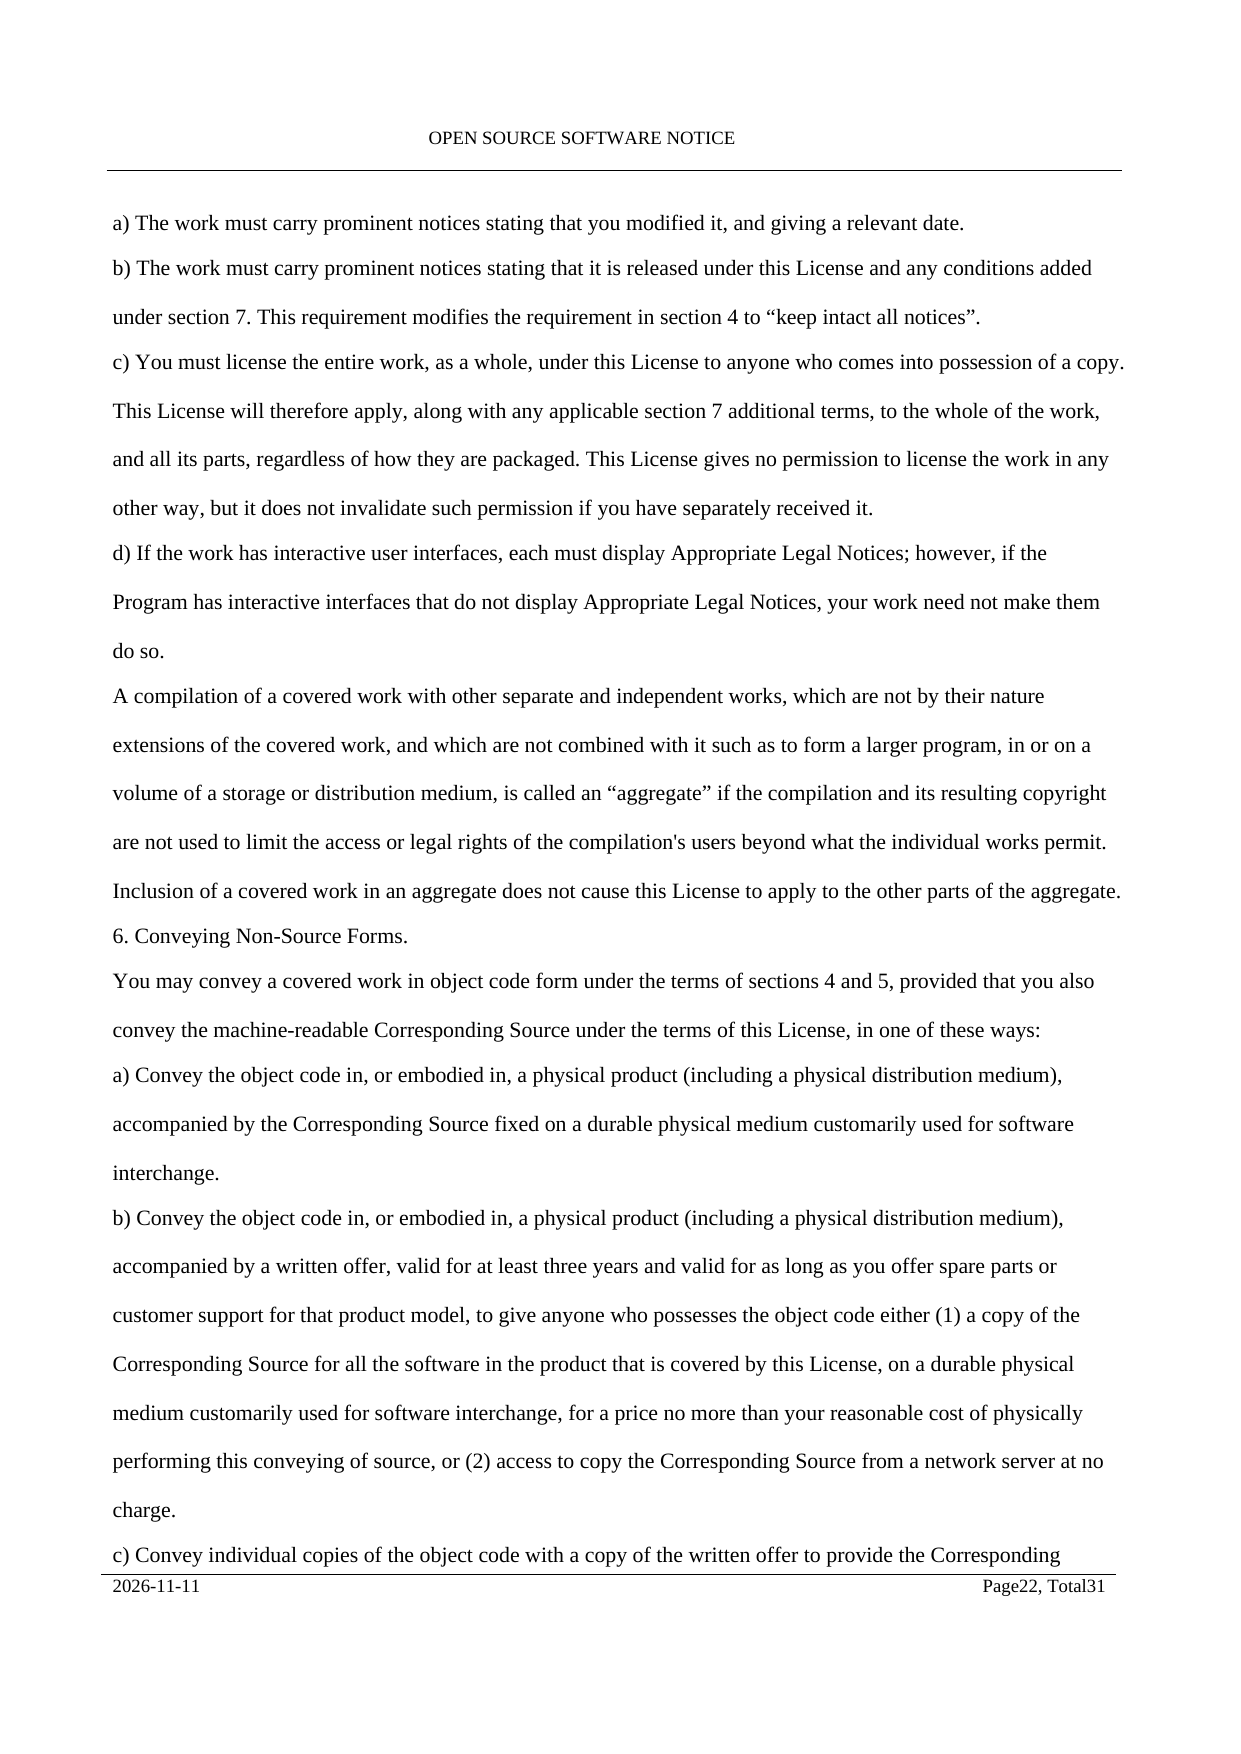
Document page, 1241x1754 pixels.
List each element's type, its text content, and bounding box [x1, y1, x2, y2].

text a) The work must carry prominent notices stating that you modified it, and giving a relevant date. [112, 206, 1128, 239]
text c) You must license the entire work, as a whole, under this License to anyone who comes into possession of a copy. This License will therefore apply, along with any applicable section 7 additional terms, to the whole of the work, and all its parts, regardless of how they are packaged. This License gives no permission to license the work in any other way, but it does not invalidate such permission if you have separately received it. [112, 345, 1128, 524]
text a) Convey the object code in, or embodied in, a physical product (including a physical distribution medium), accompanied by the Corresponding Source fixed on a durable physical medium customarily used for software interchange. [112, 1058, 1128, 1188]
text b) Convey the object code in, or embodied in, a physical product (including a physical distribution medium), accompanied by a written offer, valid for at least three years and valid for as long as you offer spare parts or customer support for that product model, to give anyone who possesses the object code either (1) a copy of the Corresponding Source for all the software in the product that is covered by this License, on a durable physical medium customarily used for software interchange, for a price no more than your reasonable cost of physically performing this conveying of source, or (2) access to copy the Corresponding Source from a network server at no charge. [112, 1201, 1128, 1526]
text d) If the work has interactive user interfaces, each must display Appropriate Legal Notices; however, if the Program has interactive interfaces that do not display Appropriate Legal Notices, your work need not make them do so. [112, 537, 1128, 667]
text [112, 1538, 1128, 1571]
text A compilation of a covered work with other separate and independent works, which are not by their nature extensions of the covered work, and which are not combined with it such as to form a larger program, in or on a volume of a storage or distribution medium, is called an “aggregate” if the compilation and its resulting copyright are not used to limit the access or legal rights of the compilation's users beyond what the individual works permit. Inclusion of a covered work in an aggregate does not cause this License to apply to the other parts of the aggregate. [112, 679, 1128, 907]
text b) The work must carry prominent notices stating that it is released under this License and any conditions added under section 7. This requirement modifies the requirement in section 4 to “keep intact all notices”. [112, 251, 1128, 333]
text You may convey a covered work in object code form under the terms of sections 4 and 5, provided that you also convey the machine-readable Corresponding Source under the terms of this License, in one of these ways: [112, 964, 1128, 1046]
text 6. Conveying Non-Source Forms. [112, 919, 1128, 952]
